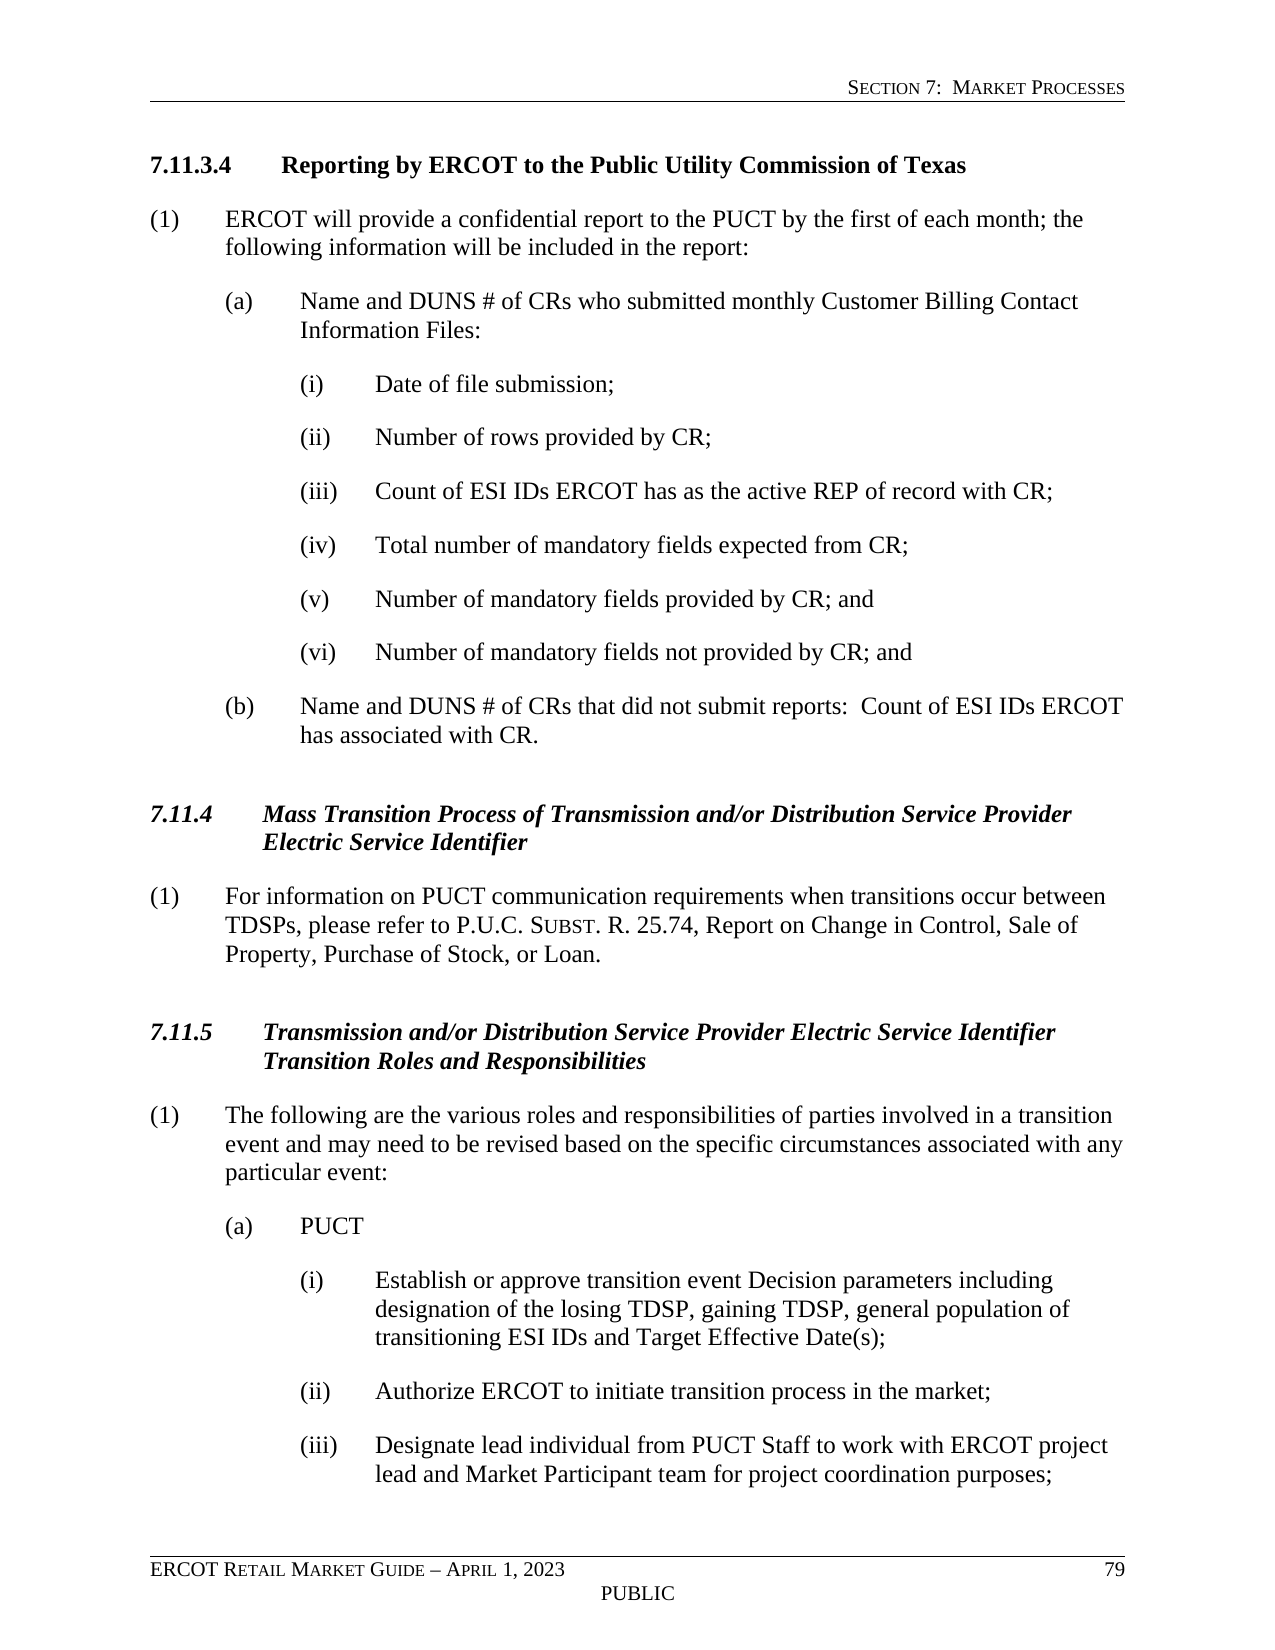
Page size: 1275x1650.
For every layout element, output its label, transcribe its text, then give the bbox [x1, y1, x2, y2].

text 7.11.4 Mass Transition Process of Transmission and/or Distribution Service Provider Electric Service Identifier [150, 799, 1125, 856]
list (v) Number of mandatory fields provided by CR; and [300, 584, 1125, 612]
list (a) Name and DUNS # of CRs who submitted monthly Customer Billing Contact Information Files: [225, 286, 1125, 344]
list (iv) Total number of mandatory fields expected from CR; [300, 530, 1125, 559]
list (iii) Count of ESI IDs ERCOT has as the active REP of record with CR; [300, 476, 1125, 505]
text (1) The following are the various roles and responsibilities of parties involved in a transition event and may need to be revised based on the specific circumstances associated with any particular event: [150, 1100, 1125, 1186]
text 7.11.5 Transmission and/or Distribution Service Provider Electric Service Identifier Transition Roles and Responsibilities [150, 1017, 1125, 1075]
list (b) Name and DUNS # of CRs that did not submit reports: Count of ESI IDs ERCOT has associated with CR. [225, 691, 1125, 749]
list (ii) Authorize ERCOT to initiate transition process in the market; [300, 1376, 1125, 1405]
text (1) ERCOT will provide a confidential report to the PUCT by the first of each month; the following information will be included in the report: [150, 204, 1125, 261]
list (i) Date of file submission; [300, 369, 1125, 397]
list (a) PUCT [225, 1211, 1125, 1240]
list (iii) Designate lead individual from PUCT Staff to work with ERCOT project lead and Market Participant team for project coordination purposes; [300, 1430, 1125, 1487]
list (i) Establish or approve transition event Decision parameters including designation of the losing TDSP, gaining TDSP, general population of transitioning ESI IDs and Target Effective Date(s); [300, 1265, 1125, 1351]
list (ii) Number of rows provided by CR; [300, 422, 1125, 451]
list (vi) Number of mandatory fields not provided by CR; and [300, 637, 1125, 666]
text (1) For information on PUCT communication requirements when transitions occur between TDSPs, please refer to P.U.C. Subst. R. 25.74, Report on Change in Control, Sale of Property, Purchase of Stock, or Loan. [150, 881, 1125, 967]
text 7.11.3.4 Reporting by ERCOT to the Public Utility Commission of Texas [150, 150, 1125, 179]
